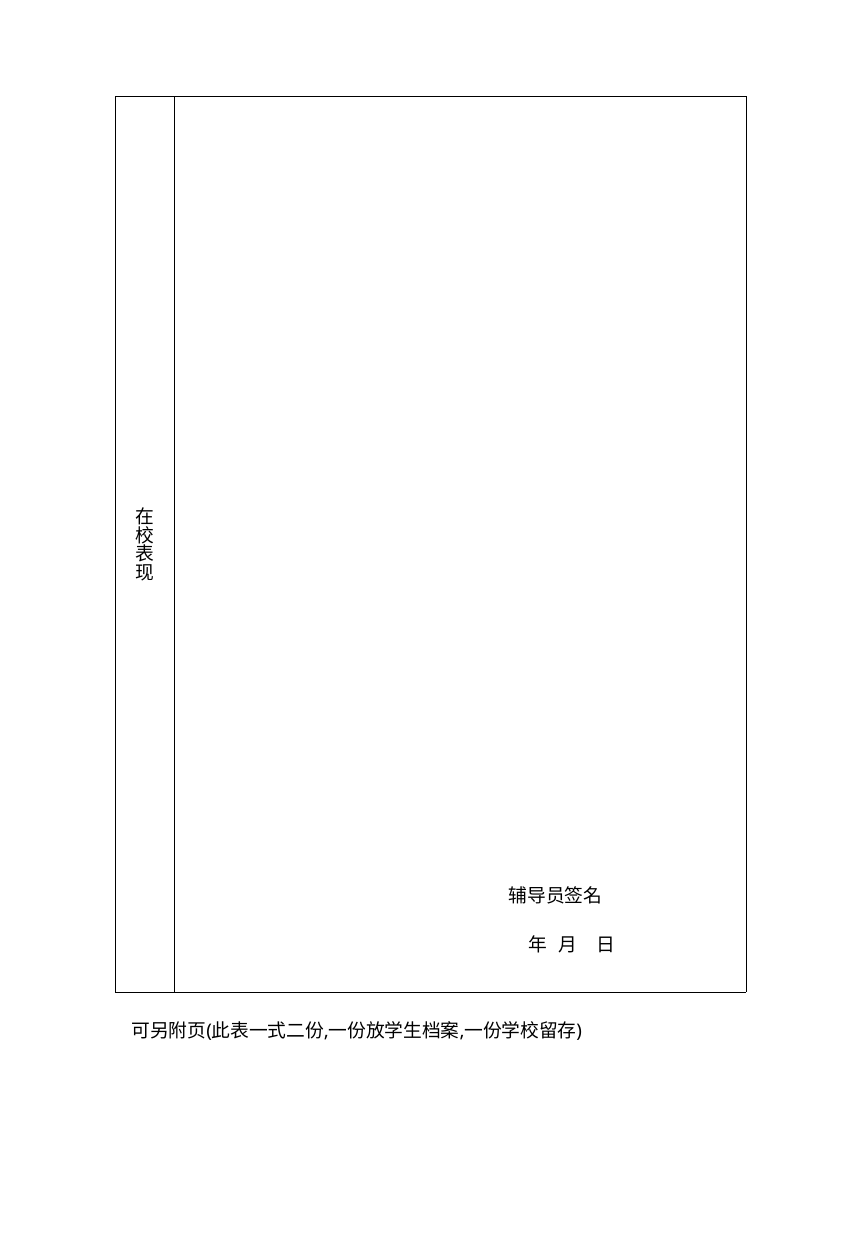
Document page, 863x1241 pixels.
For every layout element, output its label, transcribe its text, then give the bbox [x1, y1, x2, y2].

table_header 辅导员签名 年 月 日 [175, 97, 746, 991]
text 可另附页(此表一式二份,一份放学生档案,一份学校留存) [131, 1019, 747, 1042]
table_header 在校表现 [116, 97, 174, 991]
